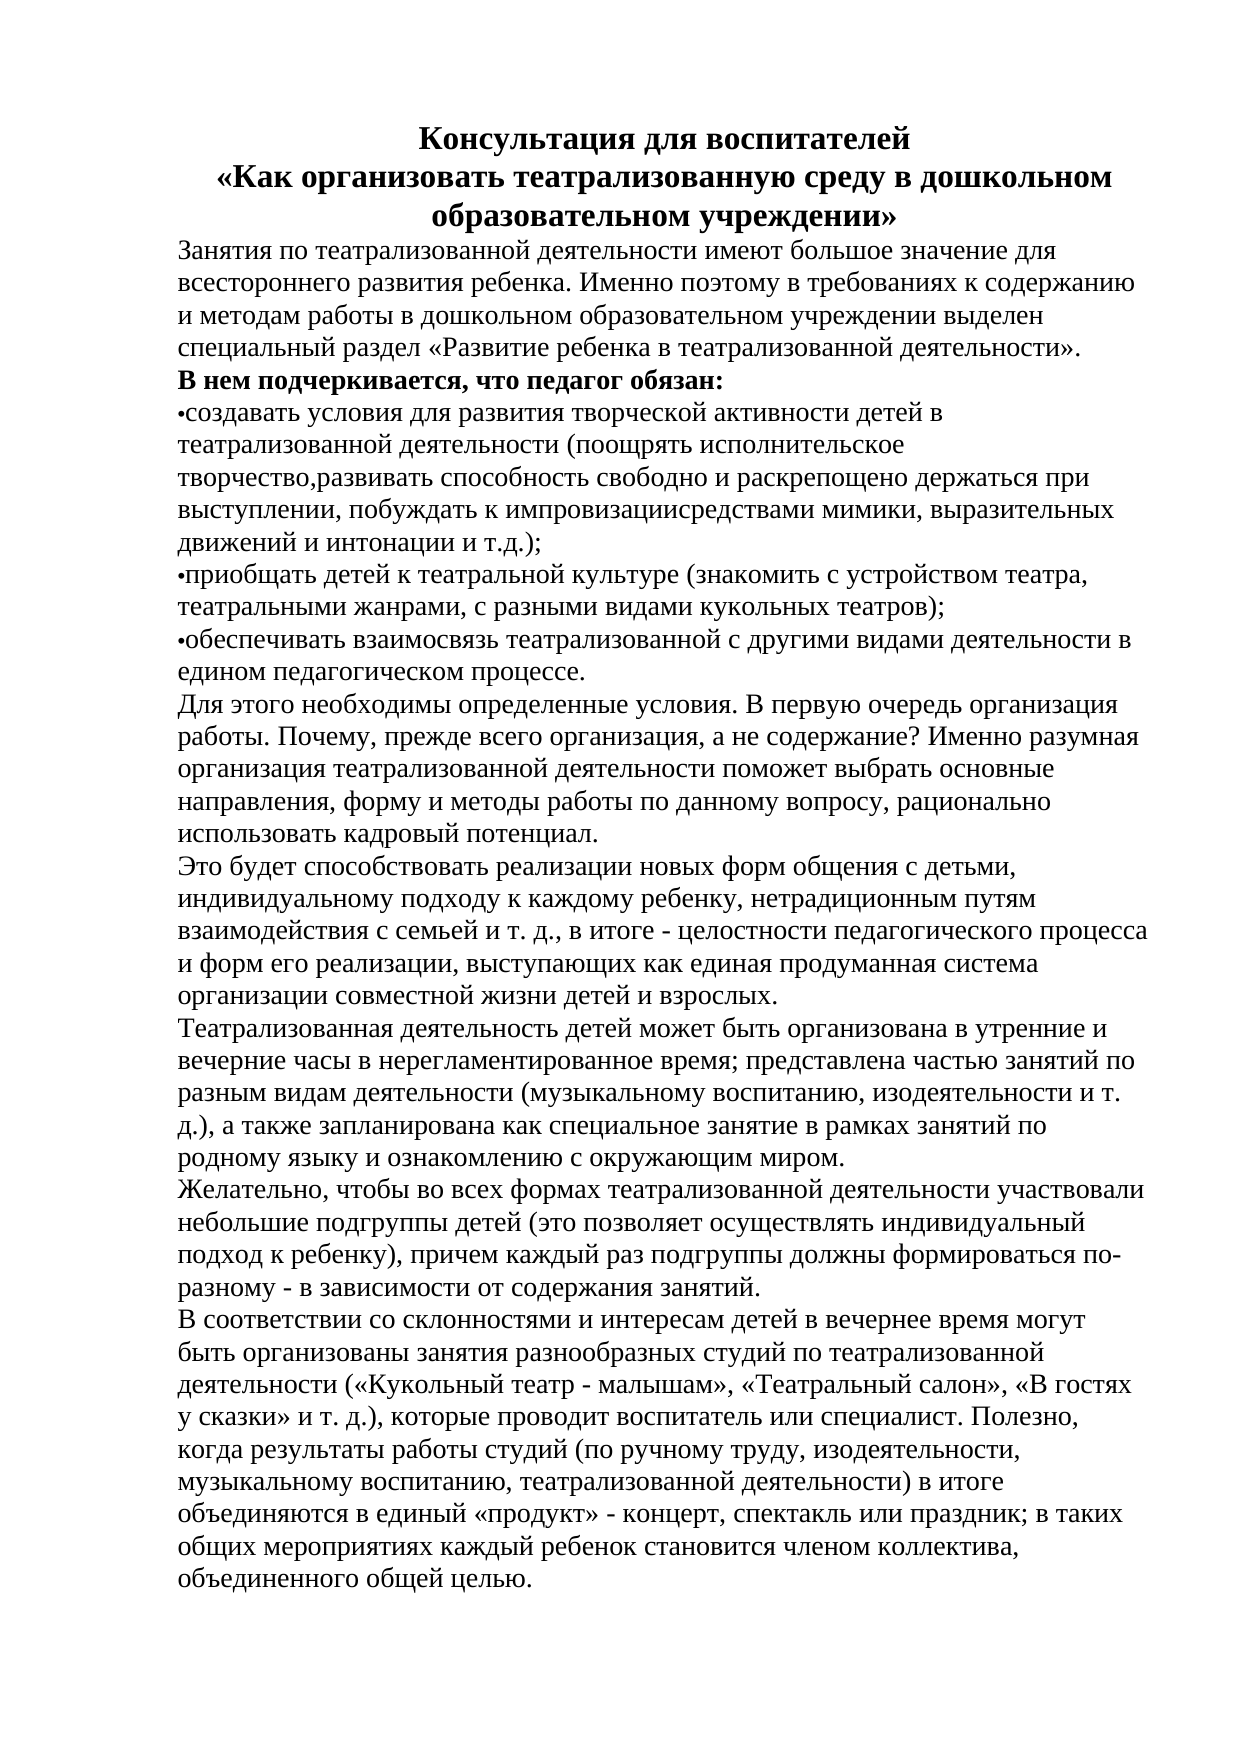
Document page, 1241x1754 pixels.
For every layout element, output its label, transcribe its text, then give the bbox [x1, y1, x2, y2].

text В нем подчеркивается, что педагог обязан: [177, 363, 1152, 395]
text Занятия по театрализованной деятельности имеют большое значение для всестороннего развития ребенка. Именно поэтому в требованиях к содержанию и методам работы в дошкольном образовательном учреждении выделен специальный раздел «Развитие ребенка в театрализованной деятельности». [177, 233, 1152, 363]
text В соответствии со склонностями и интересам детей в вечернее время могут быть организованы занятия разнообразных студий по театрализованной деятельности («Кукольный театр - малышам», «Театральный салон», «В гостях у сказки» и т. д.), которые проводит воспитатель или специалист. Полезно, когда результаты работы студий (по ручному труду, изодеятельности, музыкальному воспитанию, театрализованной деятельности) в итоге объединяются в единый «продукт» - концерт, спектакль или праздник; в таких общих мероприятиях каждый ребенок становится членом коллектива, объединенного общей целью. [177, 1302, 1152, 1594]
text •приобщать детей к театральной культуре (знакомить с устройством театра, театральными жанрами, с разными видами кукольных театров); [177, 557, 1152, 622]
text Консультация для воспитателей [177, 118, 1152, 156]
text Театрализованная деятельность детей может быть организована в утренние и вечерние часы в нерегламентированное время; представлена частью занятий по разным видам деятельности (музыкальному воспитанию, изодеятельности и т. д.), а также запланирована как специальное занятие в рамках занятий по родному языку и ознакомлению с окружающим миром. [177, 1011, 1152, 1173]
text •обеспечивать взаимосвязь театрализованной с другими видами деятельности в едином педагогическом процессе. [177, 622, 1152, 687]
text «Как организовать театрализованную среду в дошкольном образовательном учреждении» [177, 156, 1152, 233]
text Желательно, чтобы во всех формах театрализованной деятельности участвовали небольшие подгруппы детей (это позволяет осуществлять индивидуальный подход к ребенку), причем каждый раз подгруппы должны формироваться по-разному - в зависимости от содержания занятий. [177, 1173, 1152, 1302]
text •создавать условия для развития творческой активности детей в театрализованной деятельности (поощрять исполнительское творчество,развивать способность свободно и раскрепощено держаться при выступлении, побуждать к импровизациисредствами мимики, выразительных движений и интонации и т.д.); [177, 395, 1152, 557]
text Это будет способствовать реализации новых форм общения с детьми, индивидуальному подходу к каждому ребенку, нетрадиционным путям взаимодействия с семьей и т. д., в итоге - целостности педагогического процесса и форм его реализации, выступающих как единая продуманная система организации совместной жизни детей и взрослых. [177, 849, 1152, 1011]
text Для этого необходимы определенные условия. В первую очередь организация работы. Почему, прежде всего организация, а не содержание? Именно разумная организация театрализованной деятельности поможет выбрать основные направления, форму и методы работы по данному вопросу, рационально использовать кадровый потенциал. [177, 687, 1152, 849]
